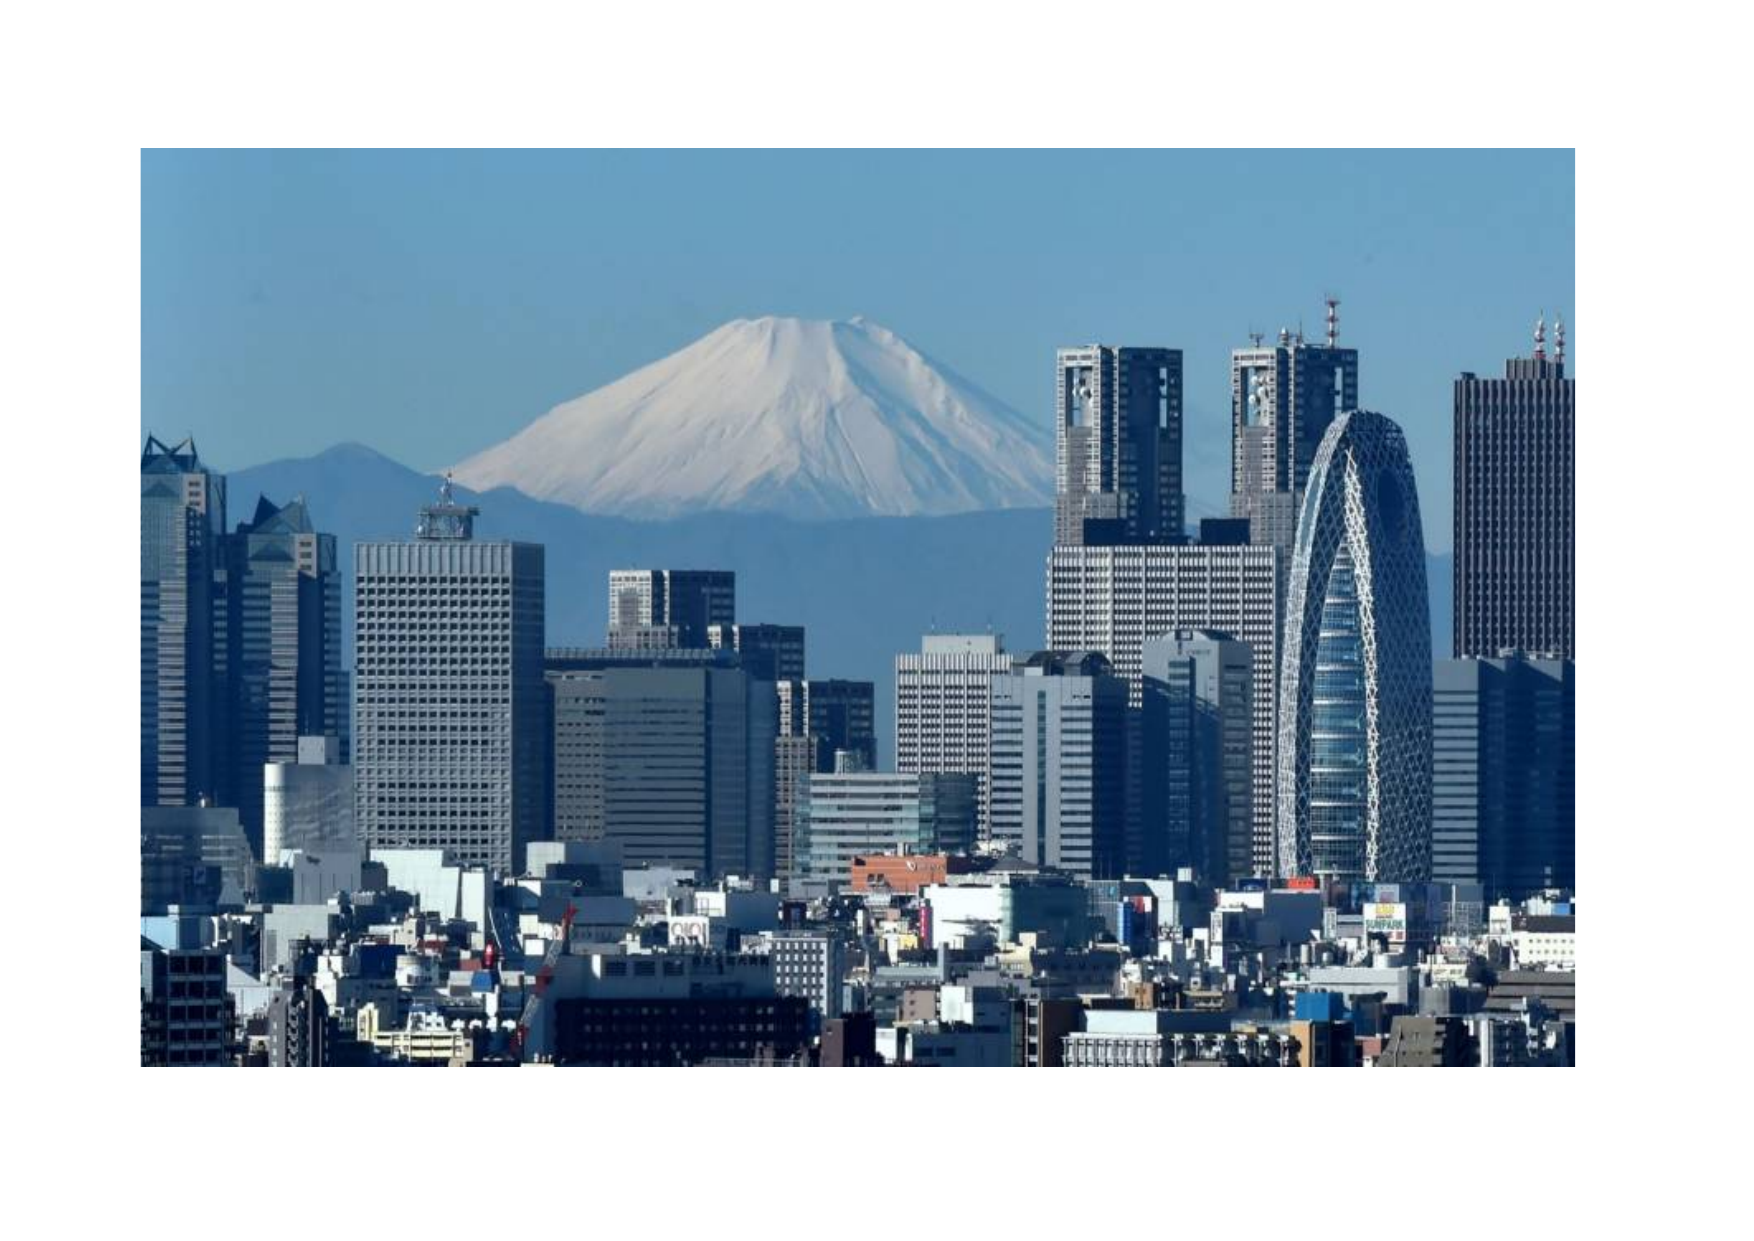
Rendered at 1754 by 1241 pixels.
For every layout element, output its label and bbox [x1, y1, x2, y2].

picture [140, 148, 1575, 1067]
